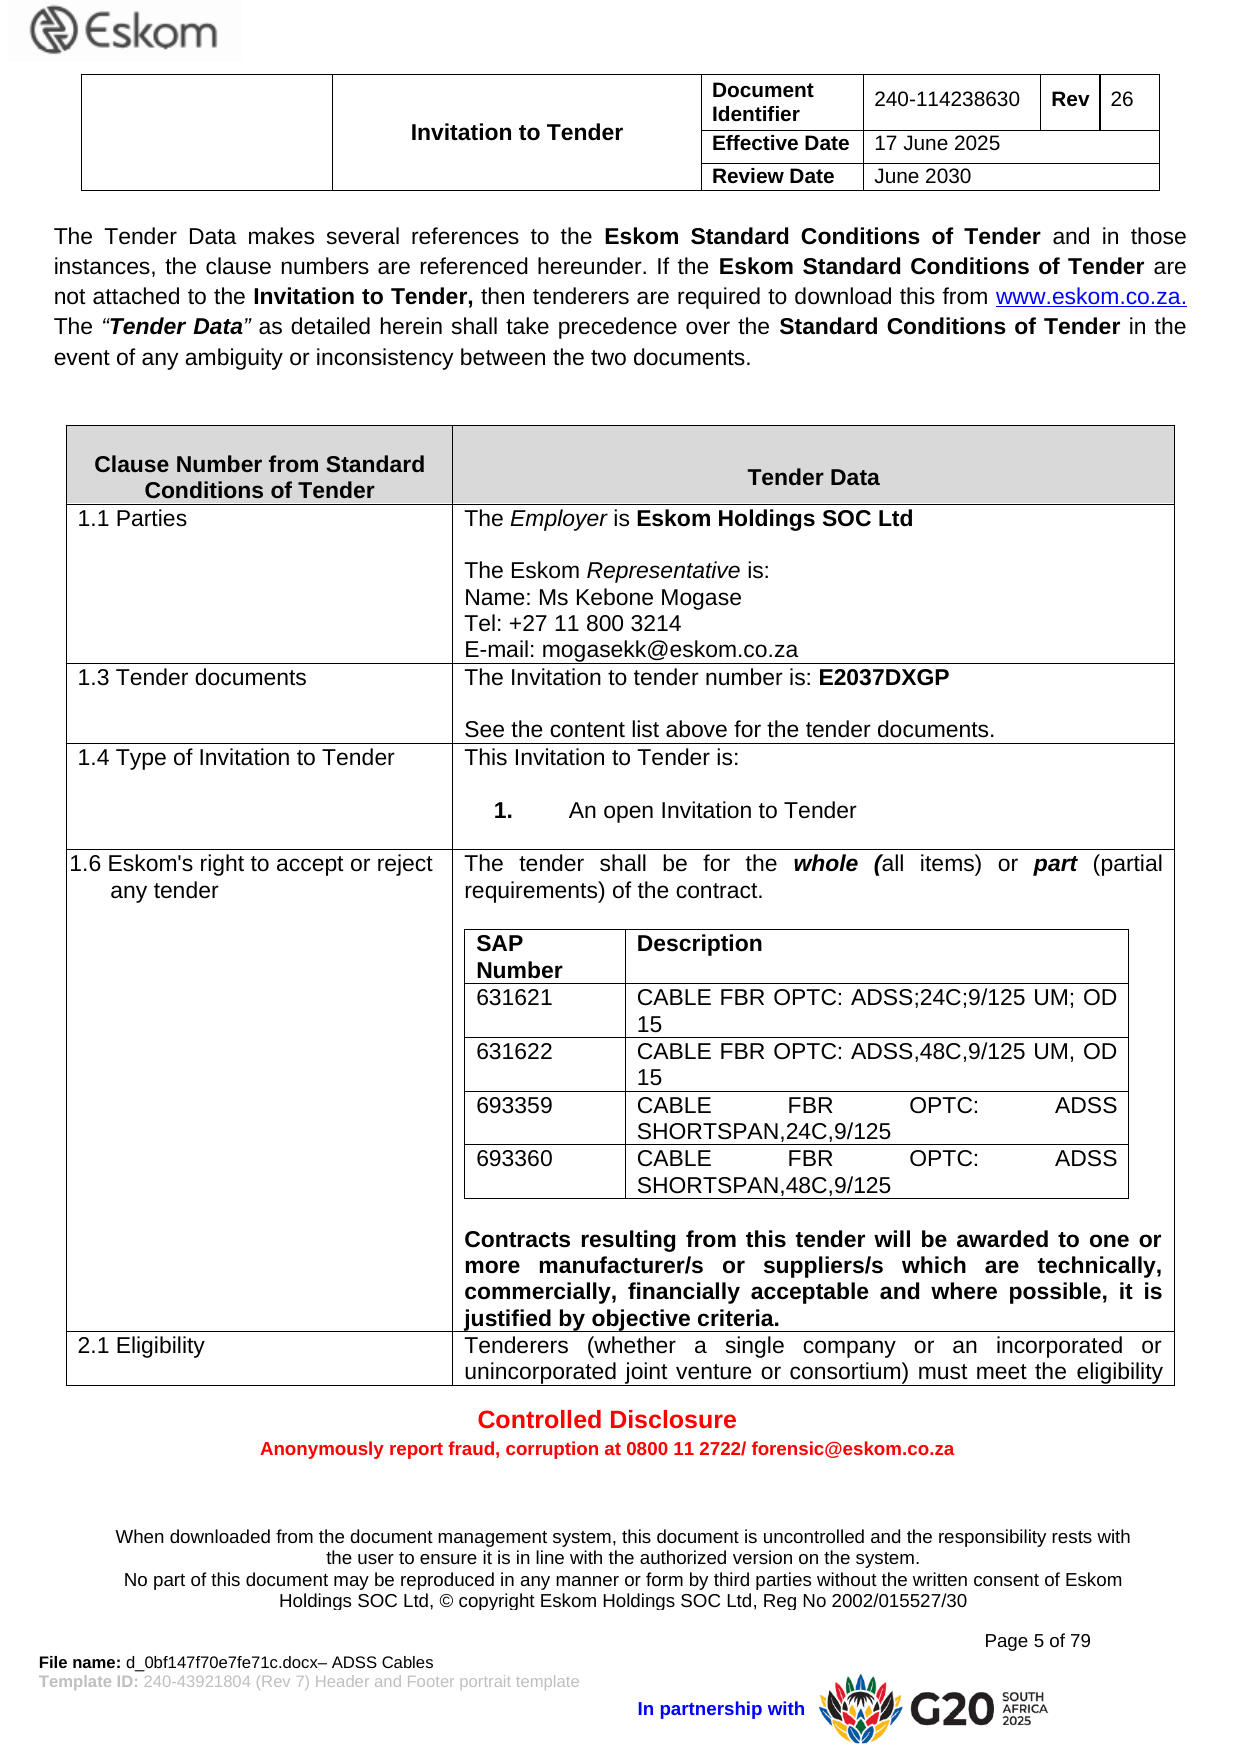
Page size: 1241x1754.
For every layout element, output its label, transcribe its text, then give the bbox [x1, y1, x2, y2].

table_cell The Invitation to tender number is: E2037DXGP See the content list above for the tender documents. [453, 664, 1174, 743]
table_cell 2.1 Eligibility [67, 1332, 452, 1385]
picture [818, 1673, 1052, 1744]
text The Tender Data makes several references to the Eskom Standard Conditions of Tender and in those instances, the clause numbers are referenced hereunder. If the Eskom Standard Conditions of Tender are not attached to the Invitation to Tender, then tenderers are required to download this from www.eskom.co.za. The “Tender Data” as detailed herein shall take precedence over the Standard Conditions of Tender in the event of any ambiguity or inconsistency between the two documents. [53, 223, 1187, 370]
table_cell 1.6 Eskom's right to accept or reject any tender [67, 850, 452, 1331]
table_cell 1.3 Tender documents [67, 664, 452, 743]
table_cell The Employer is Eskom Holdings SOC Ltd The Eskom Representative is: Name: Ms Kebone Mogase Tel: +27 11 800 3214 E-mail: mogasekk@eskom.co.za [453, 505, 1174, 663]
table_cell 1.1 Parties [67, 505, 452, 663]
table_cell The tender shall be for the whole (all items) or part (partial requirements) of the contract. Contracts resulting from this tender will be awarded to one or more manufacturer/s or suppliers/s which are technically, commercially, financially acceptable and where possible, it is justified by objective criteria. [453, 850, 1174, 1331]
table_header Clause Number from Standard Conditions of Tender [67, 426, 452, 503]
table_cell 1.4 Type of Invitation to Tender [67, 744, 452, 849]
table_header Tender Data [453, 426, 1174, 503]
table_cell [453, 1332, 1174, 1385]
table_cell This Invitation to Tender is: An open Invitation to Tender [453, 744, 1174, 849]
